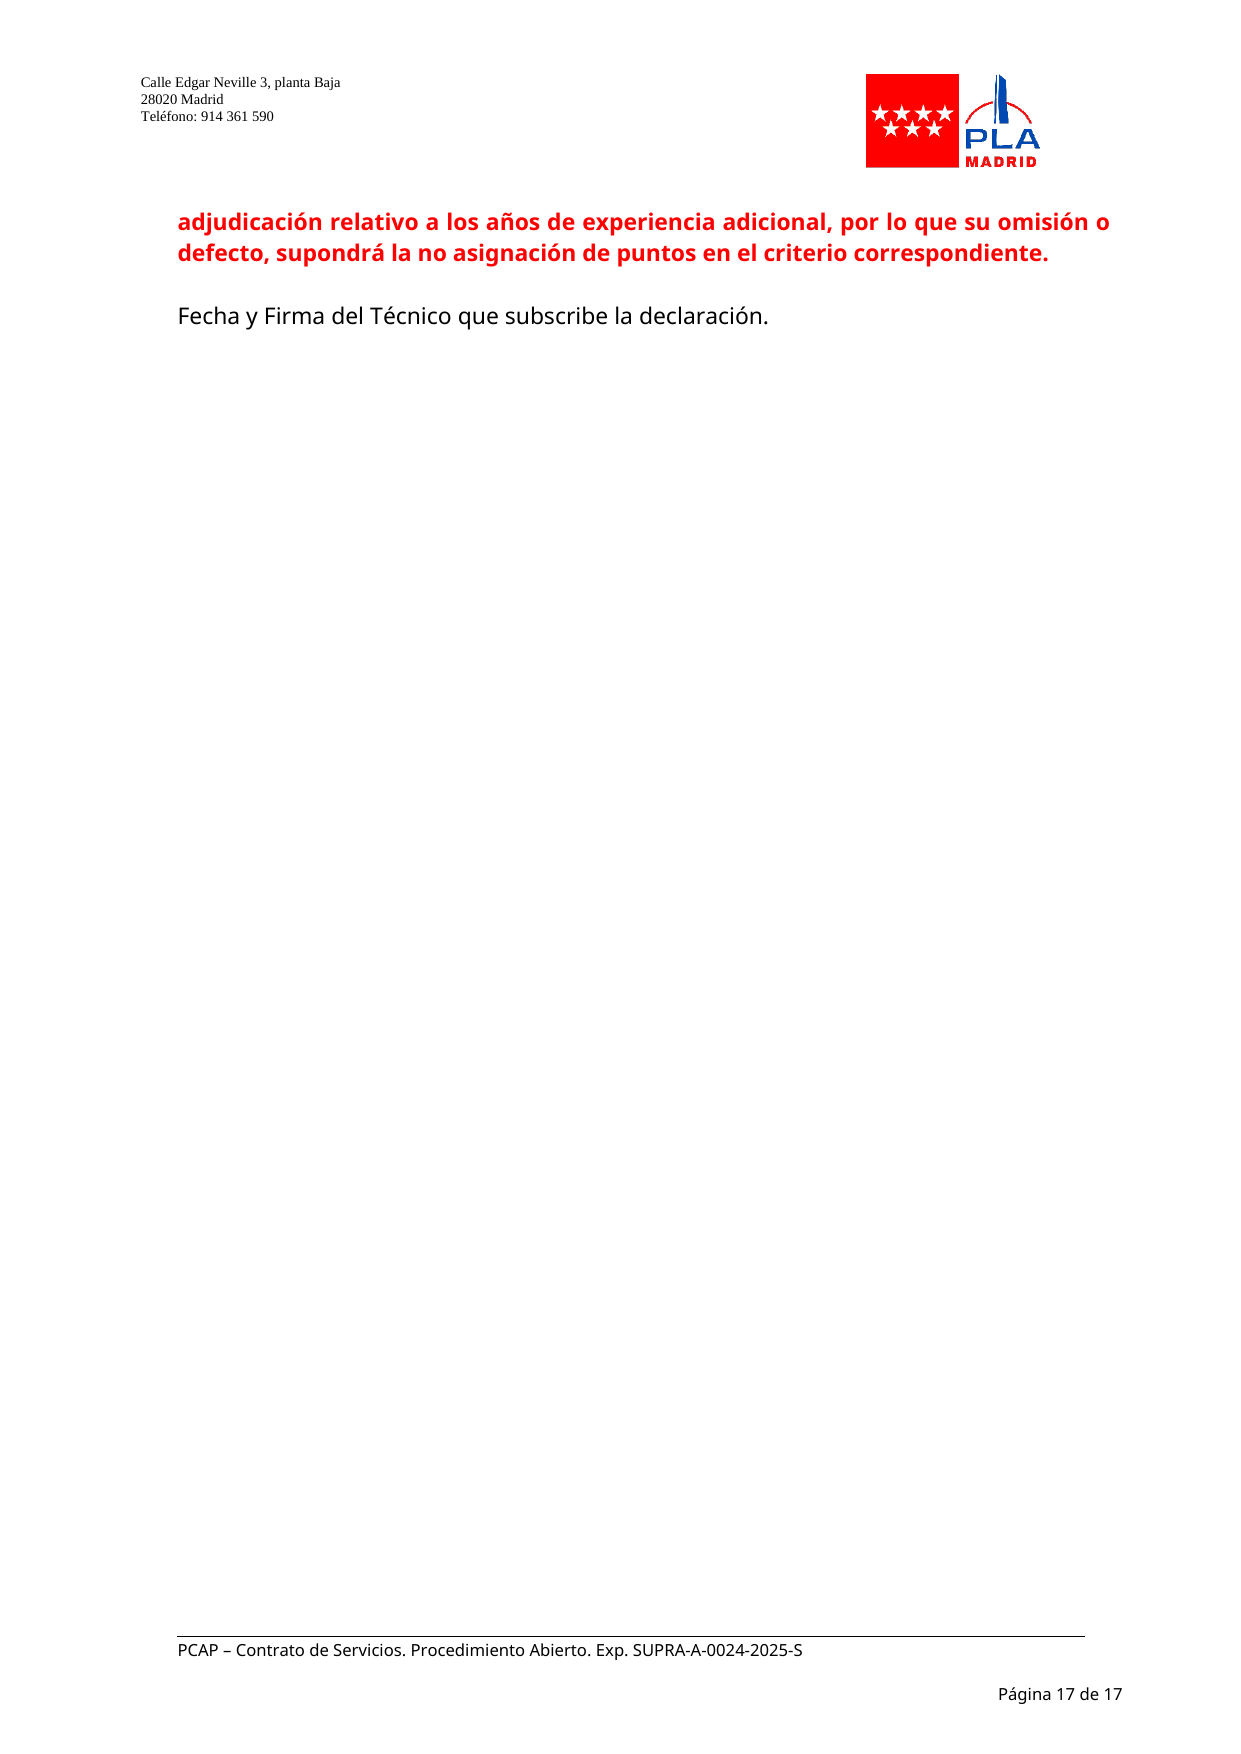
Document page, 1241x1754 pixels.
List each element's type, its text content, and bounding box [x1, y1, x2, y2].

picture [865, 73, 1042, 168]
text Fecha y Firma del Técnico que subscribe la declaración. [177, 300, 1111, 331]
